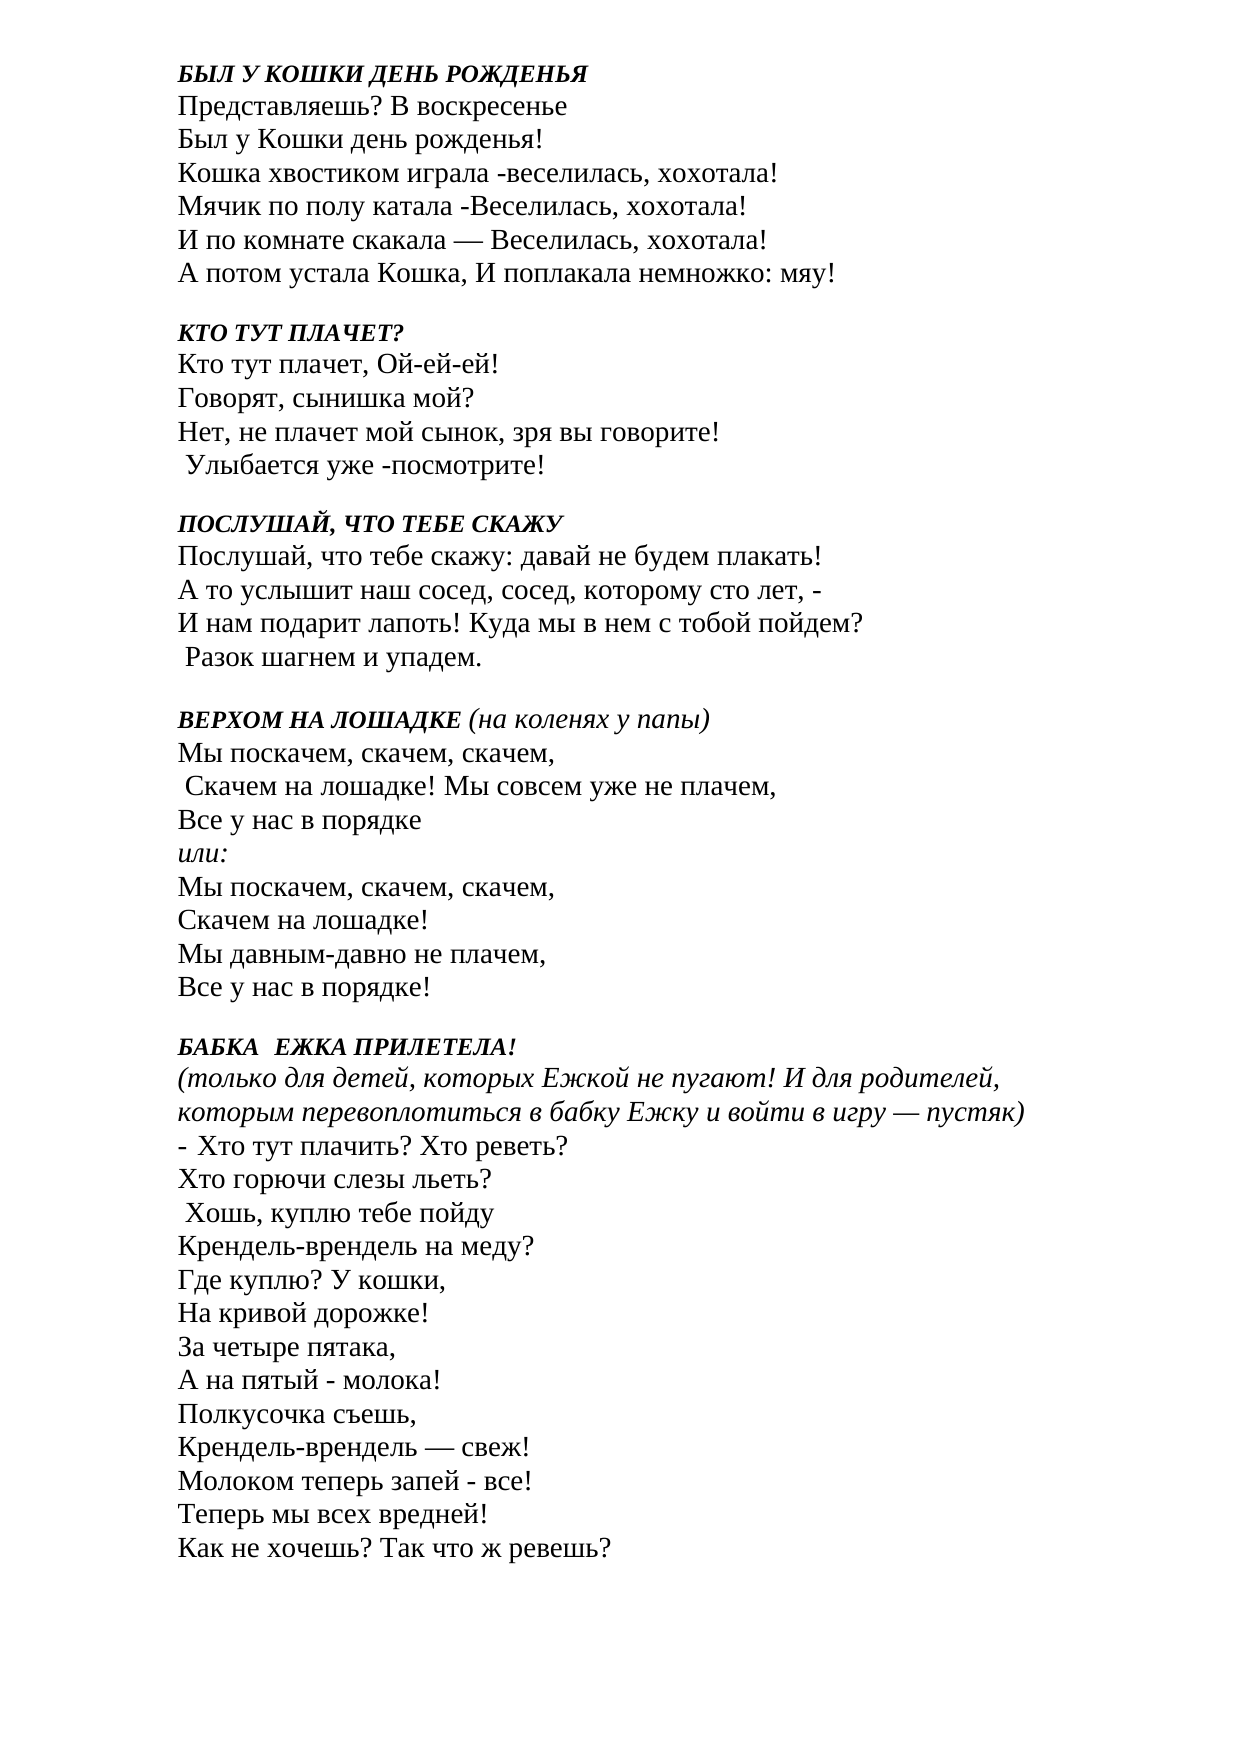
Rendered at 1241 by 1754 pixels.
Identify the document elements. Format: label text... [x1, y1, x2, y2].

text или: [177, 835, 1152, 869]
text Скачем на лошадке! Мы совсем уже не плачем, [177, 768, 1152, 802]
text Крендель-врендель — свеж! [177, 1429, 1104, 1463]
text Где куплю? У кошки, [177, 1262, 1104, 1295]
text Хто горючи слезы льеть? [177, 1161, 1104, 1195]
text На кривой дорожке! [177, 1295, 1104, 1329]
text А потом устала Кошка, И поплакала немножко: мяу! [177, 256, 1152, 289]
text Был у Кошки день рожденья! [177, 121, 1152, 155]
text (только для детей, которых Ежкой не пугают! И для родителей, которым перевоплотиться в бабку Ежку и войти в игру — пустяк) [177, 1061, 1104, 1128]
text Кошка хвостиком играла -веселилась, хохотала! [177, 155, 1152, 188]
text Говорят, сынишка мой? [177, 380, 1152, 414]
text Послушай, что тебе скажу: давай не будем плакать! [177, 538, 1152, 572]
text Все у нас в порядке! [177, 969, 1152, 1003]
text - Хто тут плачить? Хто реветь? [177, 1128, 1104, 1161]
text Полкусочка съешь, [177, 1396, 1104, 1429]
text Как не хочешь? Так что ж ревешь? [177, 1530, 1104, 1564]
text И по комнате скакала — Веселилась, хохотала! [177, 222, 1152, 256]
text Теперь мы всех вредней! [177, 1497, 1104, 1530]
text Мы поскачем, скачем, скачем, [177, 735, 1152, 768]
text Кто тут плачет, Ой-ей-ей! [177, 347, 1152, 380]
text Мы давным-давно не плачем, [177, 936, 1152, 969]
text За четыре пятака, [177, 1329, 1104, 1362]
text БЫЛ У КОШКИ ДЕНЬ РОЖДЕНЬЯ [177, 59, 1152, 88]
text Хошь, куплю тебе пойду [177, 1195, 1104, 1228]
text А то услышит наш сосед, сосед, которому сто лет, - [177, 572, 1152, 605]
text Крендель-врендель на меду? [177, 1228, 1104, 1262]
text Мы поскачем, скачем, скачем, [177, 869, 1152, 902]
text Молоком теперь запей - все! [177, 1463, 1104, 1497]
text Нет, не плачет мой сынок, зря вы говорите! [177, 414, 1152, 447]
text Все у нас в порядке [177, 802, 1152, 835]
text И нам подарит лапоть! Куда мы в нем с тобой пойдем? [177, 605, 1152, 639]
text КТО ТУТ ПЛАЧЕТ? [177, 318, 1152, 347]
text ВЕРХОМ НА ЛОШАДКЕ (на коленях у папы) [177, 701, 1152, 735]
text ПОСЛУШАЙ, ЧТО ТЕБЕ СКАЖУ [177, 509, 1152, 538]
text Скачем на лошадке! [177, 902, 1152, 936]
text Мячик по полу катала -Веселилась, хохотала! [177, 188, 1152, 222]
text Представляешь? В воскресенье [177, 88, 1152, 121]
text А на пятый - молока! [177, 1362, 1104, 1396]
text Улыбается уже -посмотрите! [177, 447, 1152, 481]
text Разок шагнем и упадем. [177, 639, 1152, 672]
text БАБКА ЕЖКА ПРИЛЕТЕЛА! [177, 1032, 1152, 1061]
